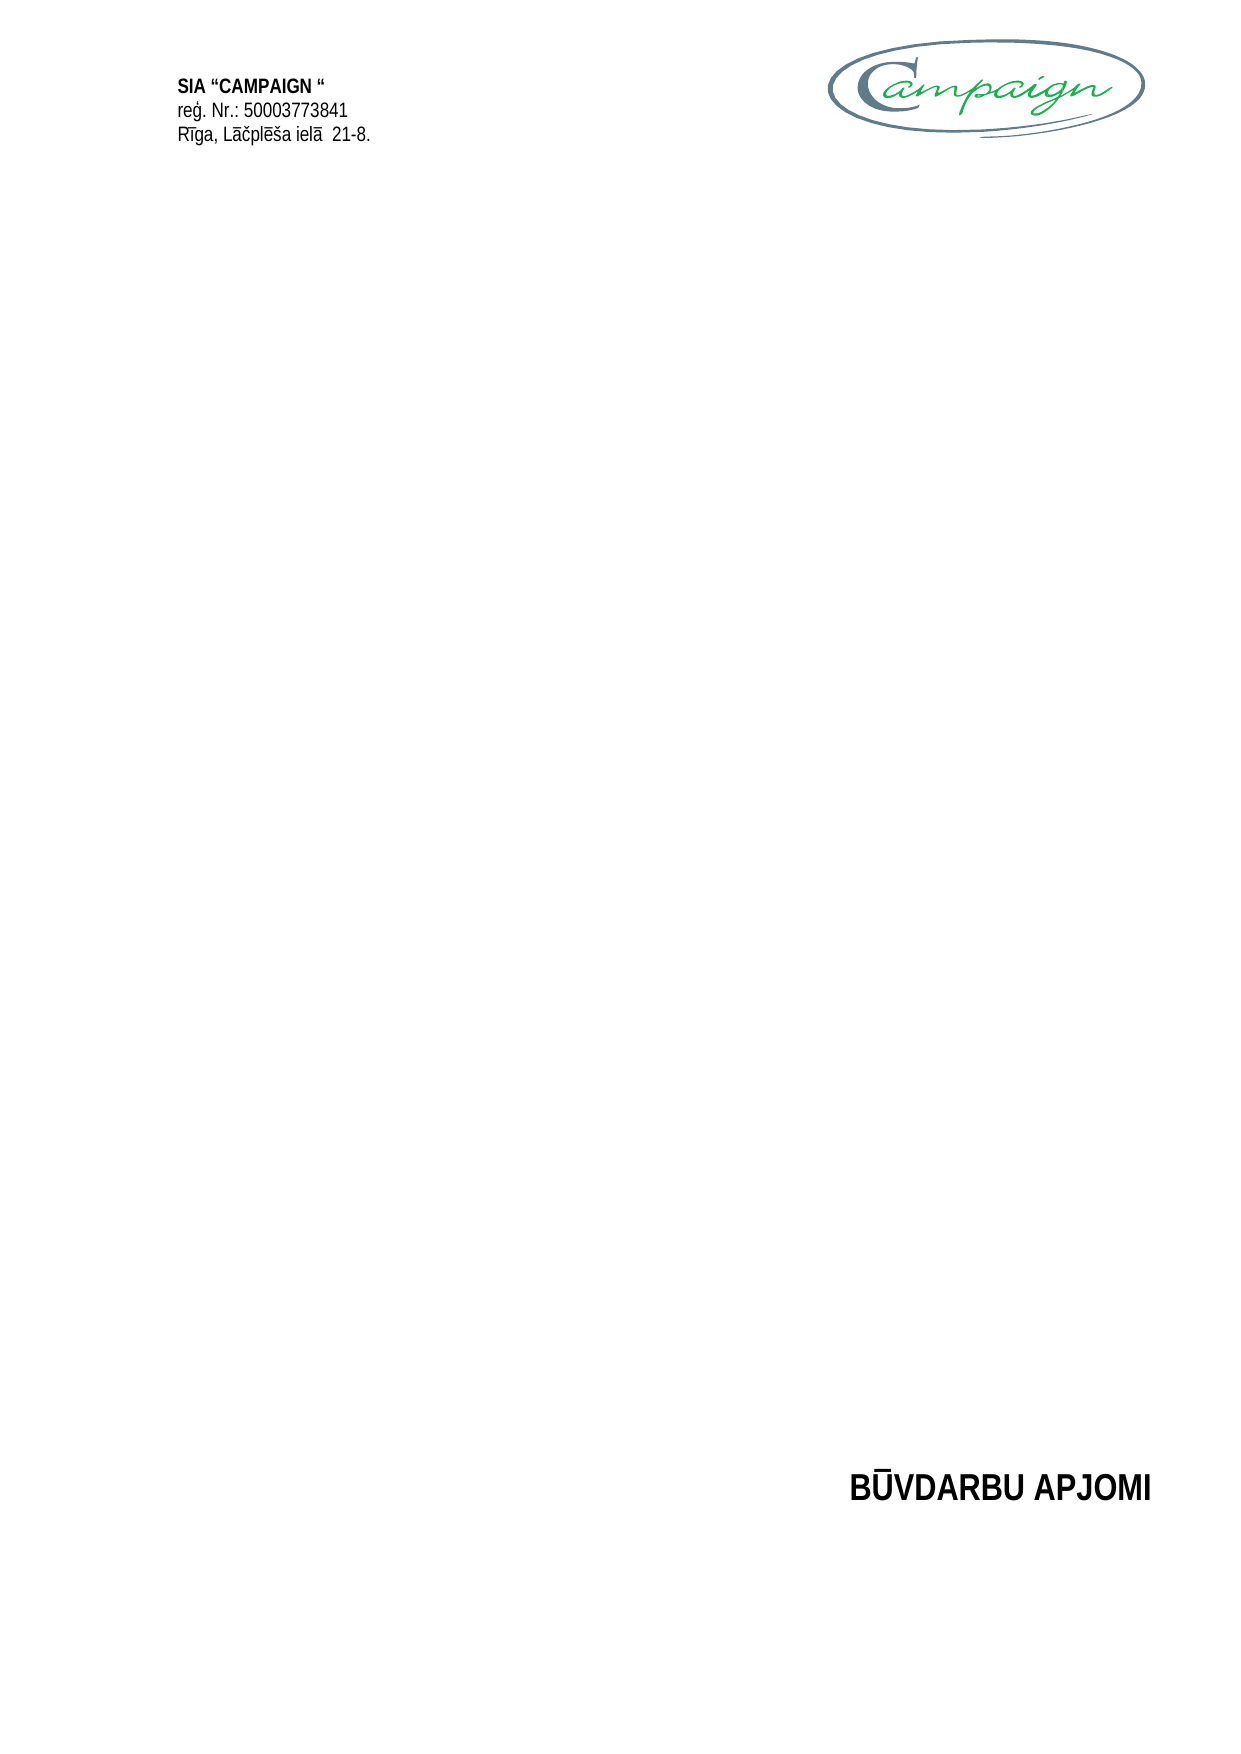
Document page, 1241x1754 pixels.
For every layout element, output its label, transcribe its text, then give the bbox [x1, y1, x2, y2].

list BŪVDARBU APJOMI [177, 1465, 1152, 1508]
